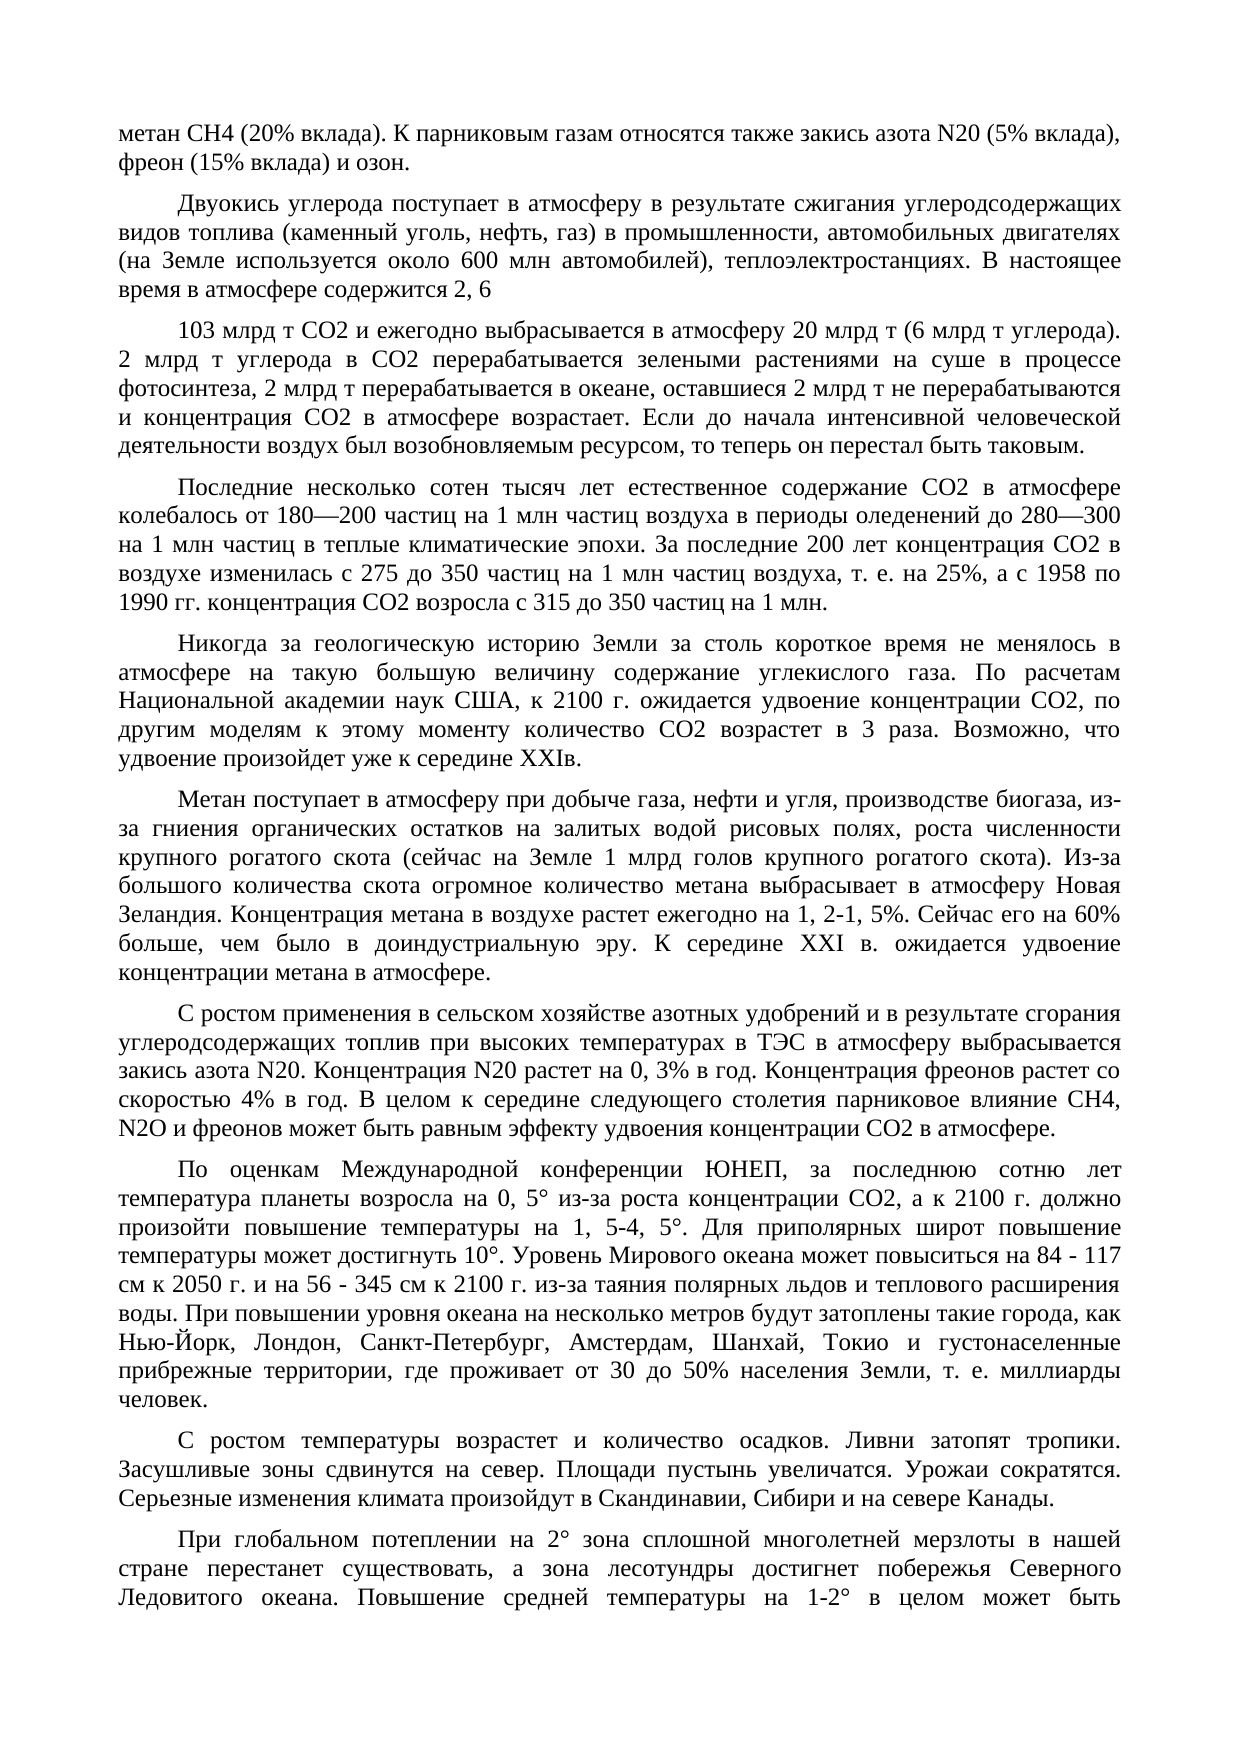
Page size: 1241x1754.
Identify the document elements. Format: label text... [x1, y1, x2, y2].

text 103 млрд т СО2 и ежегодно выбрасывается в атмосферу 20 млрд т (6 млрд т углерода). 2 млрд т углерода в СО2 перерабатывается зелеными растениями на суше в процессе фотосинтеза, 2 млрд т перерабатывается в океане, оставшиеся 2 млрд т не перерабатываются и концентрация СО2 в атмосфере возрастает. Если до начала интенсивной человеческой деятельности воздух был возобновляемым ресурсом, то теперь он перестал быть таковым. [118, 316, 1122, 459]
text Метан поступает в атмосферу при добыче газа, нефти и угля, производстве биогаза, из-за гниения органических остатков на залитых водой рисовых полях, роста численности крупного рогатого скота (сейчас на Земле 1 млрд голов крупного рогатого скота). Из-за большого количества скота огромное количество метана выбрасывает в атмосферу Новая Зеландия. Концентрация метана в воздухе растет ежегодно на 1, 2-1, 5%. Сейчас его на 60% больше, чем было в доиндустриальную эру. К середине XXI в. ожидается удвоение концентрации метана в атмосфере. [118, 784, 1122, 986]
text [118, 118, 1122, 176]
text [118, 1524, 1122, 1611]
text С ростом применения в сельском хозяйстве азотных удобрений и в результате сгорания углеродсодержащих топлив при высоких температурах в ТЭС в атмосферу выбрасывается закись азота N20. Концентрация N20 растет на 0, 3% в год. Концентрация фреонов растет со скоростью 4% в год. В целом к середине следующего столетия парниковое влияние СН4, N2О и фреонов может быть равным эффекту удвоения концентрации СО2 в атмосфере. [118, 998, 1122, 1142]
text Никогда за геологическую историю Земли за столь короткое время не менялось в атмосфере на такую большую величину содержание углекислого газа. По расчетам Национальной академии наук США, к . ожидается удвоение концентрации СО2, по другим моделям к этому моменту количество СО2 возрастет в 3 раза. Возможно, что удвоение произойдет уже к середине XXIв. [118, 628, 1122, 772]
text Последние несколько сотен тысяч лет естественное содержание СО2 в атмосфере колебалось от 180—200 частиц на 1 млн частиц воздуха в периоды оледенений до 280—300 на 1 млн частиц в теплые климатические эпохи. За последние 200 лет концентрация СО2 в воздухе изменилась с 275 до 350 частиц на 1 млн частиц воздуха, т. е. на 25%, а с 1958 по 1990 гг. концентрация СО2 возросла с 315 до 350 частиц на 1 млн. [118, 472, 1122, 616]
text С ростом температуры возрастет и количество осадков. Ливни затопят тропики. Засушливые зоны сдвинутся на север. Площади пустынь увеличатся. Урожаи сократятся. Серьезные изменения климата произойдут в Скандинавии, Сибири и на севере Канады. [118, 1426, 1122, 1512]
text Двуокись углерода поступает в атмосферу в результате сжигания углеродсодержащих видов топлива (каменный уголь, нефть, газ) в промышленности, автомобильных двигателях (на Земле используется около 600 млн автомобилей), теплоэлектростанциях. В настоящее время в атмосфере содержится 2, 6 [118, 188, 1122, 303]
text По оценкам Международной конференции ЮНЕП, за последнюю сотню лет температура планеты возросла на 0, 5° из-за роста концентрации СО2, а к . должно произойти повышение температуры на 1, 5-4, 5°. Для приполярных широт повышение температуры может достигнуть 10°. Уровень Мирового океана может повыситься на 84 - к . и на 56 - к . из-за таяния полярных льдов и теплового расширения воды. При повышении уровня океана на несколько метров будут затоплены такие города, как Нью-Йорк, Лондон, Санкт-Петербург, Амстердам, Шанхай, Токио и густонаселенные прибрежные территории, где проживает от 30 до 50% населения Земли, т. е. миллиарды человек. [118, 1154, 1122, 1413]
